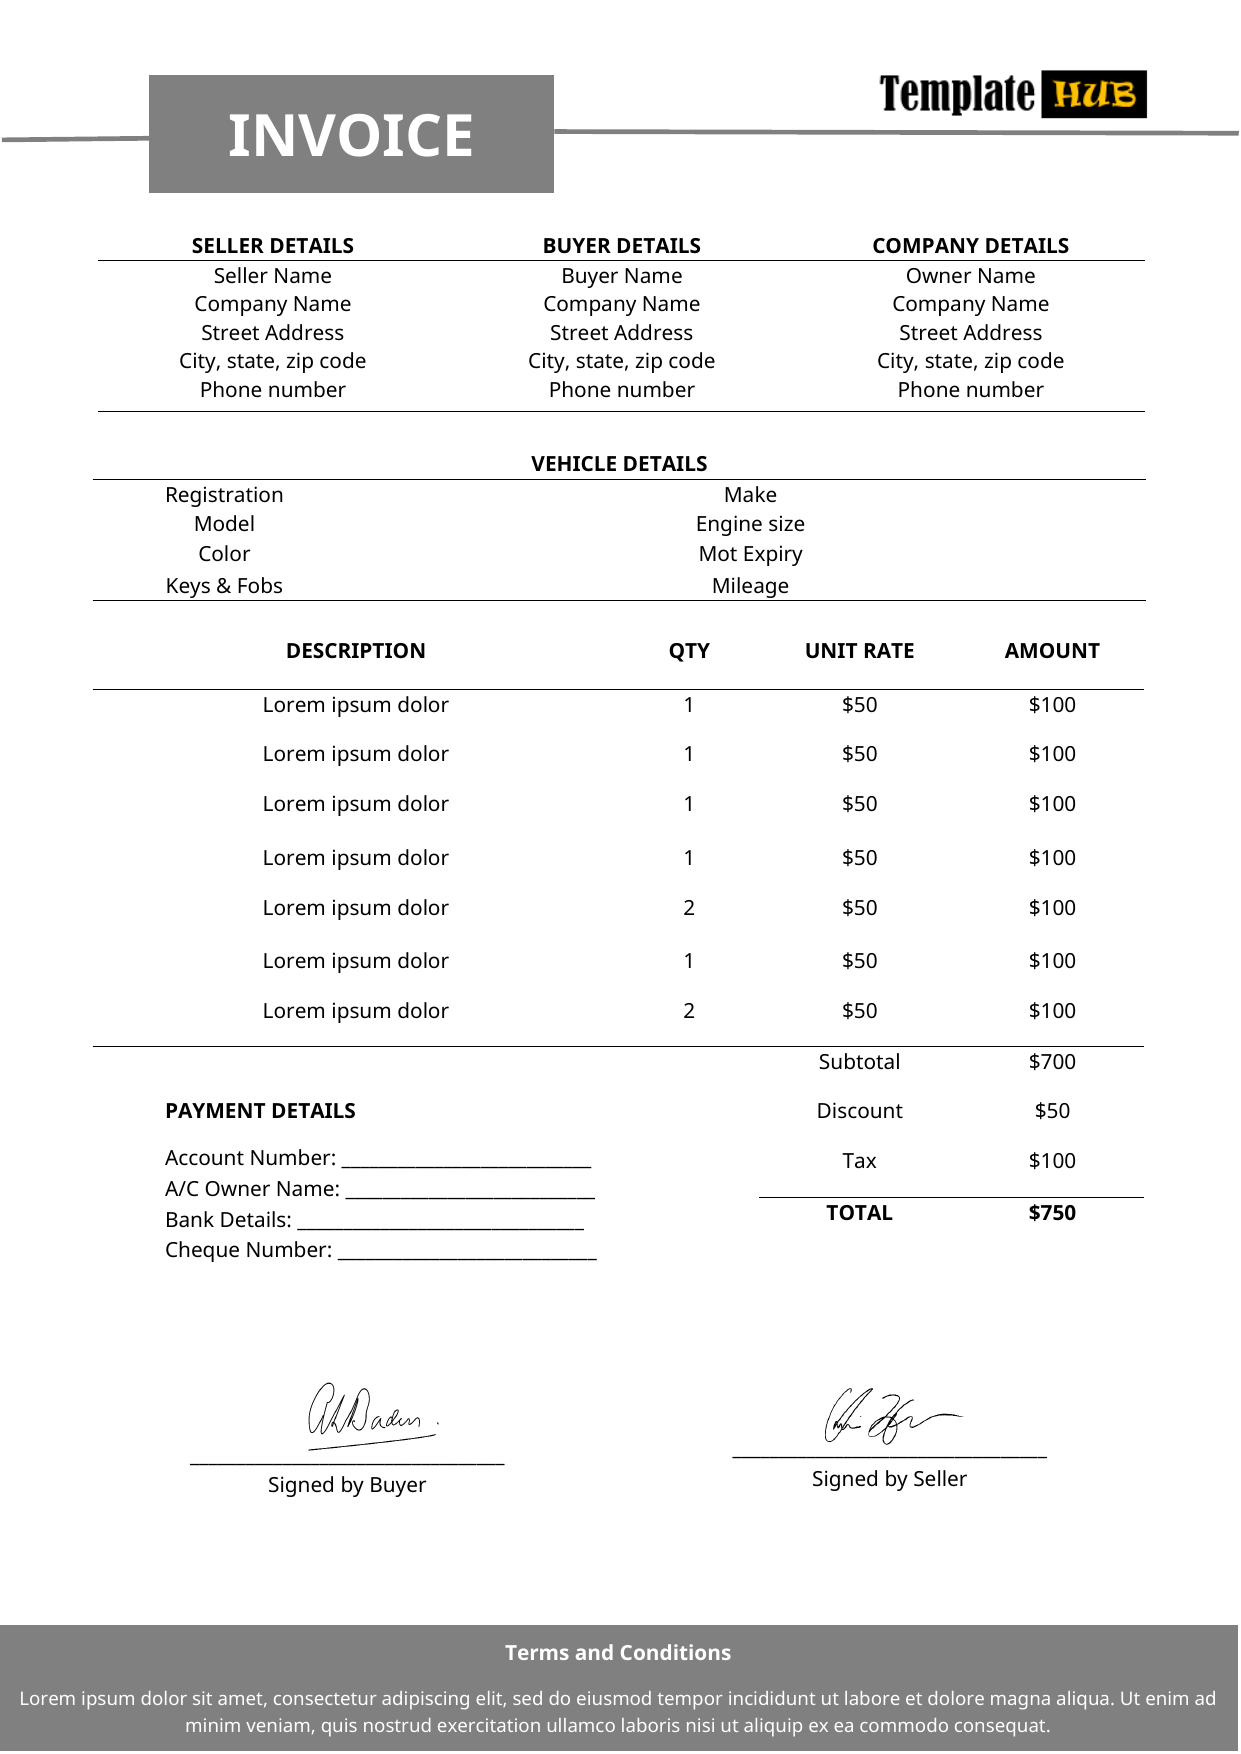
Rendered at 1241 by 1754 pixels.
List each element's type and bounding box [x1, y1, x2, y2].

picture [876, 68, 1152, 122]
picture [823, 1381, 966, 1448]
picture [305, 1381, 440, 1451]
